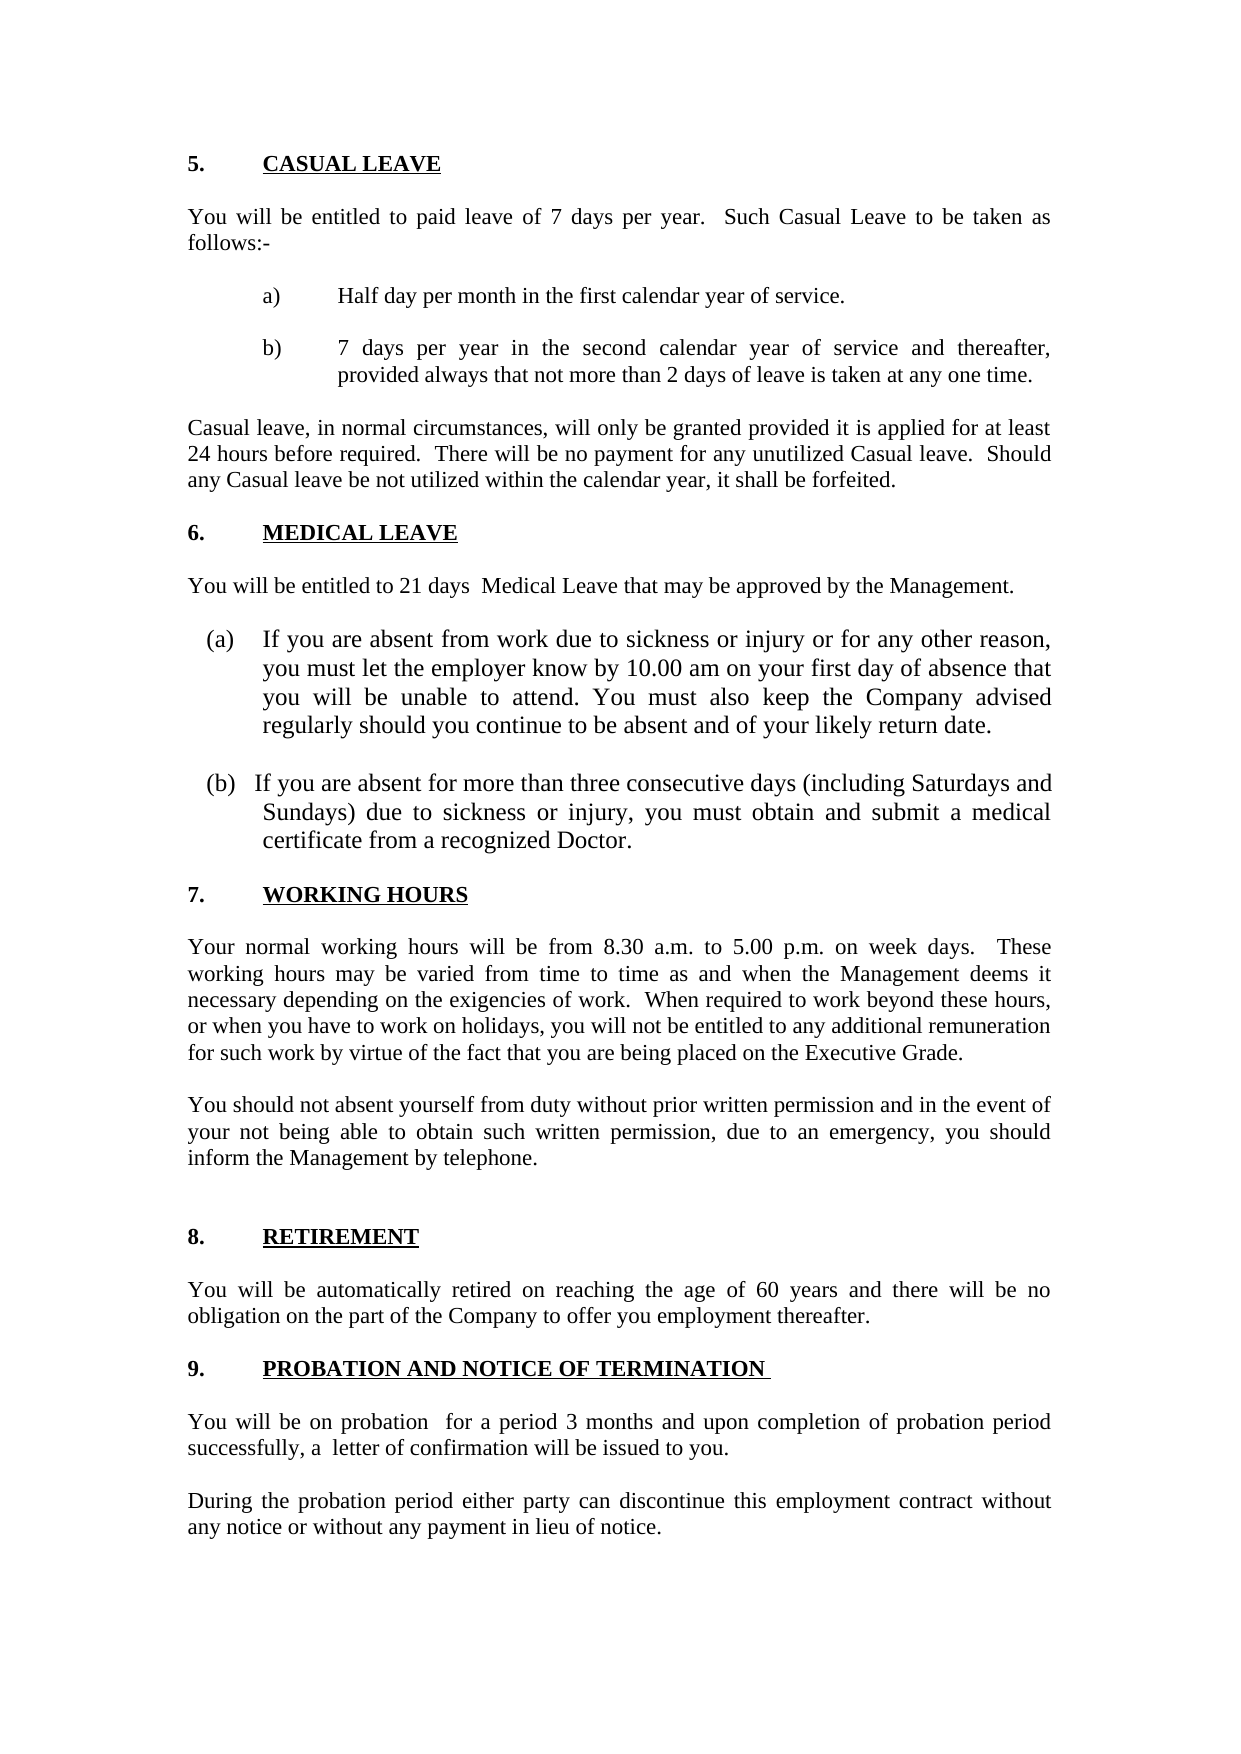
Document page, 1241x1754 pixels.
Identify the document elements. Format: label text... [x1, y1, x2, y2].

text During the probation period either party can discontinue this employment contract without any notice or without any payment in lieu of notice. [187, 1487, 1053, 1539]
list Half day per month in the first calendar year of service. [262, 282, 1053, 308]
text You will be entitled to 21 days Medical Leave that may be approved by the Management. [187, 572, 1053, 598]
text You should not absent yourself from duty without prior written permission and in the event of your not being able to obtain such written permission, due to an emergency, you should inform the Management by telephone. [187, 1092, 1053, 1171]
text (b) If you are absent for more than three consecutive days (including Saturdays and Sundays) due to sickness or injury, you must obtain and submit a medical certificate from a recognized Doctor. [206, 768, 1053, 854]
list If you are absent from work due to sickness or injury or for any other reason, you must let the employer know by 10.00 am on your first day of absence that you will be unable to attend. You must also keep the Company advised regularly should you continue to be absent and of your likely return date. [206, 624, 1053, 739]
text Casual leave, in normal circumstances, will only be granted provided it is applied for at least 24 hours before required. There will be no payment for any unutilized Casual leave. Should any Casual leave be not utilized within the calendar year, it shall be forfeited. [187, 413, 1053, 493]
list PROBATION AND NOTICE OF TERMINATION [187, 1355, 1053, 1381]
text You will be automatically retired on reaching the age of 60 years and there will be no obligation on the part of the Company to offer you employment thereafter. [187, 1276, 1053, 1329]
list 7 days per year in the second calendar year of service and thereafter, provided always that not more than 2 days of leave is taken at any one time. [262, 334, 1053, 387]
text Your normal working hours will be from 8.30 a.m. to 5.00 p.m. on week days. These working hours may be varied from time to time as and when the Management deems it necessary depending on the exigencies of work. When required to work beyond these hours, or when you have to work on holidays, you will not be entitled to any additional remuneration for such work by virtue of the fact that you are being placed on the Executive Grade. [187, 933, 1053, 1065]
text 8. RETIREMENT [187, 1223, 1053, 1250]
text 7. WORKING HOURS [187, 881, 1053, 907]
text 5. CASUAL LEAVE [187, 150, 1053, 176]
text You will be on probation for a period 3 months and upon completion of probation period successfully, a letter of confirmation will be issued to you. [187, 1408, 1053, 1461]
text You will be entitled to paid leave of 7 days per year. Such Casual Leave to be taken as follows:- [187, 203, 1053, 255]
text 6. MEDICAL LEAVE [187, 519, 1053, 545]
